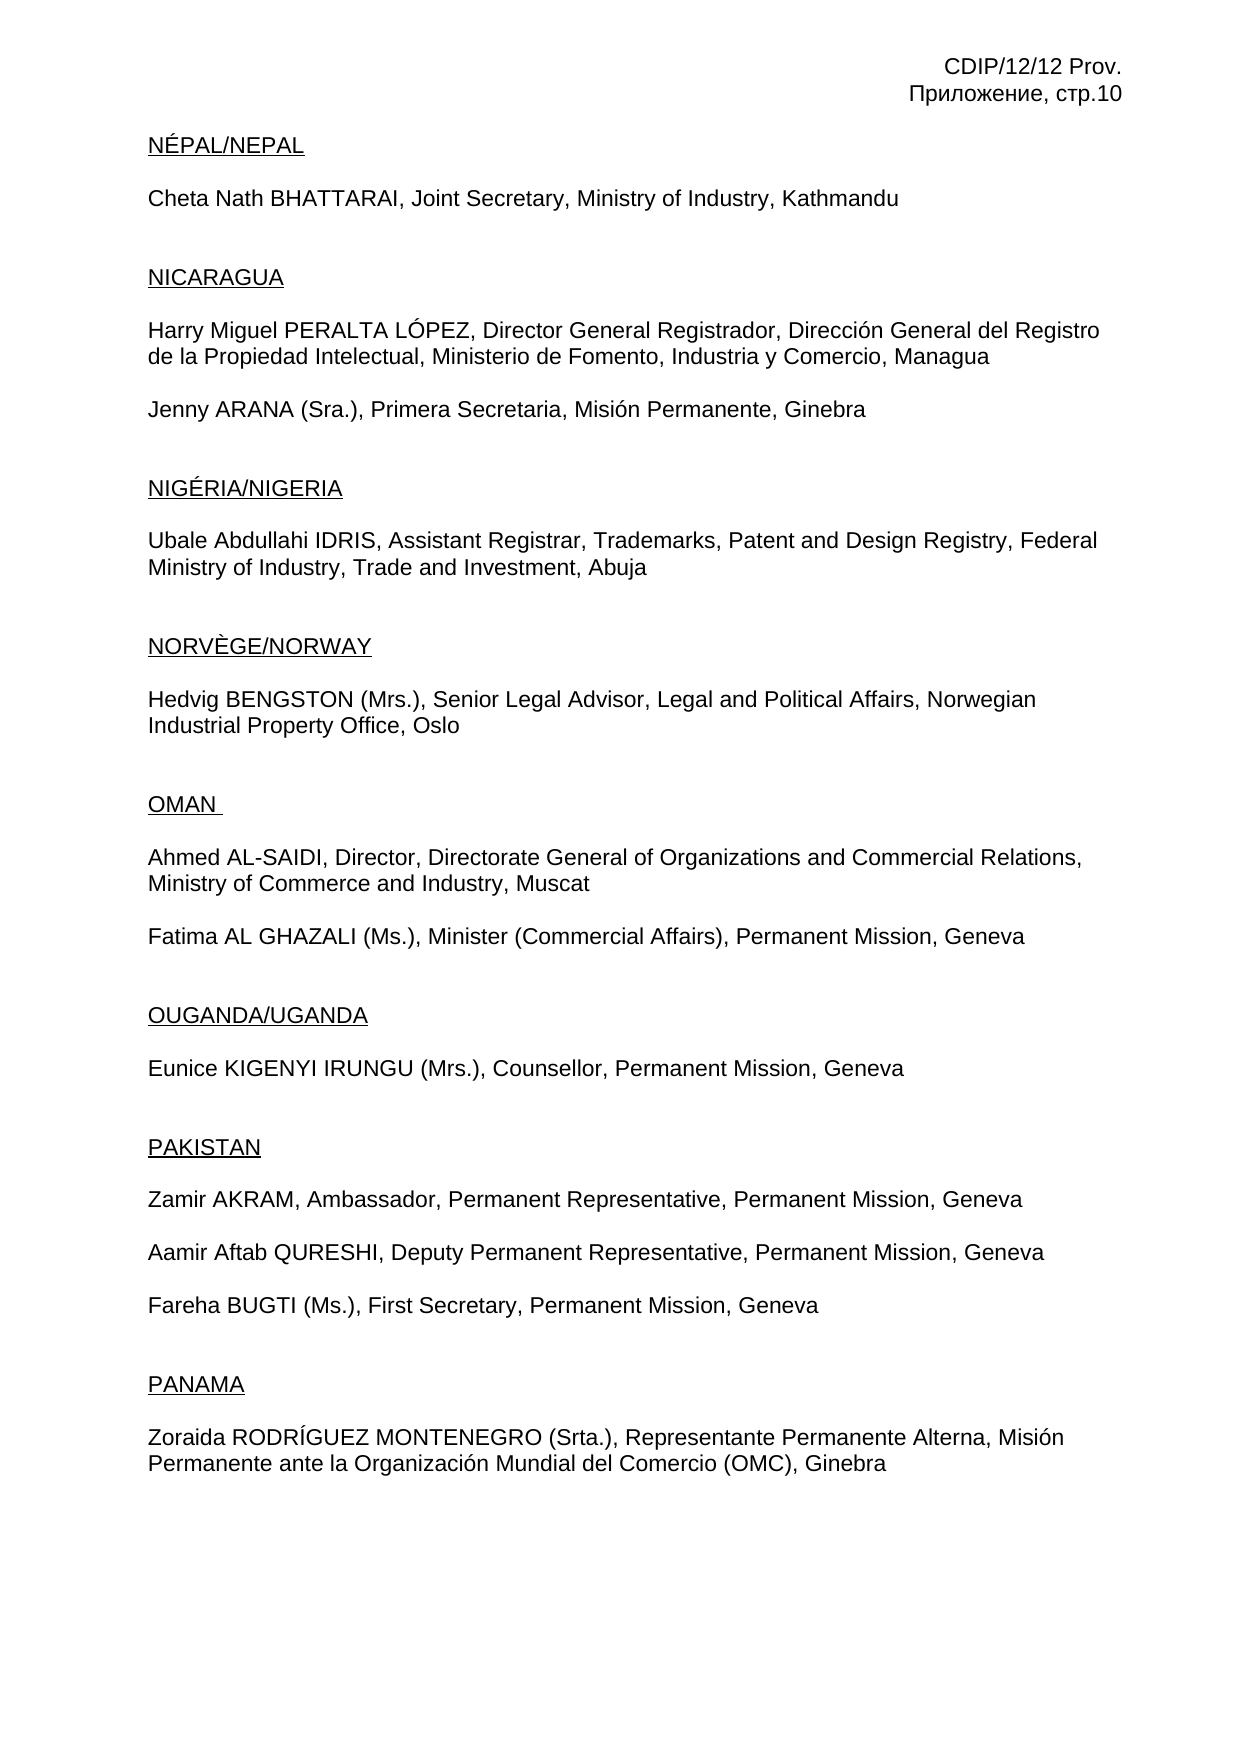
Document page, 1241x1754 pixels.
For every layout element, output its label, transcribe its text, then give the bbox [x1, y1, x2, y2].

text Fareha BUGTI (Ms.), First Secretary, Permanent Mission, Geneva [148, 1292, 1122, 1318]
text NÉPAL/NEPAL [148, 132, 1122, 158]
text NORVÈGE/NORWAY [148, 633, 1122, 659]
text NIGÉRIA/NIGERIA [148, 475, 1122, 501]
text OUGANDA/UGANDA [148, 1002, 1122, 1028]
text Aamir Aftab QURESHI, Deputy Permanent Representative, Permanent Mission, Geneva [148, 1239, 1122, 1265]
text Fatima AL GHAZALI (Ms.), Minister (Commercial Affairs), Permanent Mission, Geneva [148, 923, 1122, 949]
text Zamir AKRAM, Ambassador, Permanent Representative, Permanent Mission, Geneva [148, 1186, 1122, 1213]
text PANAMA [148, 1371, 1122, 1397]
text Eunice KIGENYI IRUNGU (Mrs.), Counsellor, Permanent Mission, Geneva [148, 1054, 1122, 1081]
text Jenny ARANA (Sra.), Primera Secretaria, Misión Permanente, Ginebra [148, 396, 1122, 422]
text OMAN [148, 791, 1122, 817]
text NICARAGUA [148, 264, 1122, 290]
text Cheta Nath BHATTARAI, Joint Secretary, Ministry of Industry, Kathmandu [148, 185, 1122, 211]
text Harry Miguel PERALTA LÓPEZ, Director General Registrador, Dirección General del Registro de la Propiedad Intelectual, Ministerio de Fomento, Industria y Comercio, Managua [148, 317, 1122, 369]
text Ahmed AL-SAIDI, Director, Directorate General of Organizations and Commercial Relations, Ministry of Commerce and Industry, Muscat [148, 844, 1122, 896]
text Zoraida RODRÍGUEZ MONTENEGRO (Srta.), Representante Permanente Alterna, Misión Permanente ante la Organización Mundial del Comercio (OMC), Ginebra [148, 1423, 1122, 1476]
text PAKISTAN [148, 1134, 1122, 1160]
text Hedvig BENGSTON (Mrs.), Senior Legal Advisor, Legal and Political Affairs, Norwegian Industrial Property Office, Oslo [148, 686, 1122, 738]
text Ubale Abdullahi IDRIS, Assistant Registrar, Trademarks, Patent and Design Registry, Federal Ministry of Industry, Trade and Investment, Abuja [148, 527, 1122, 580]
